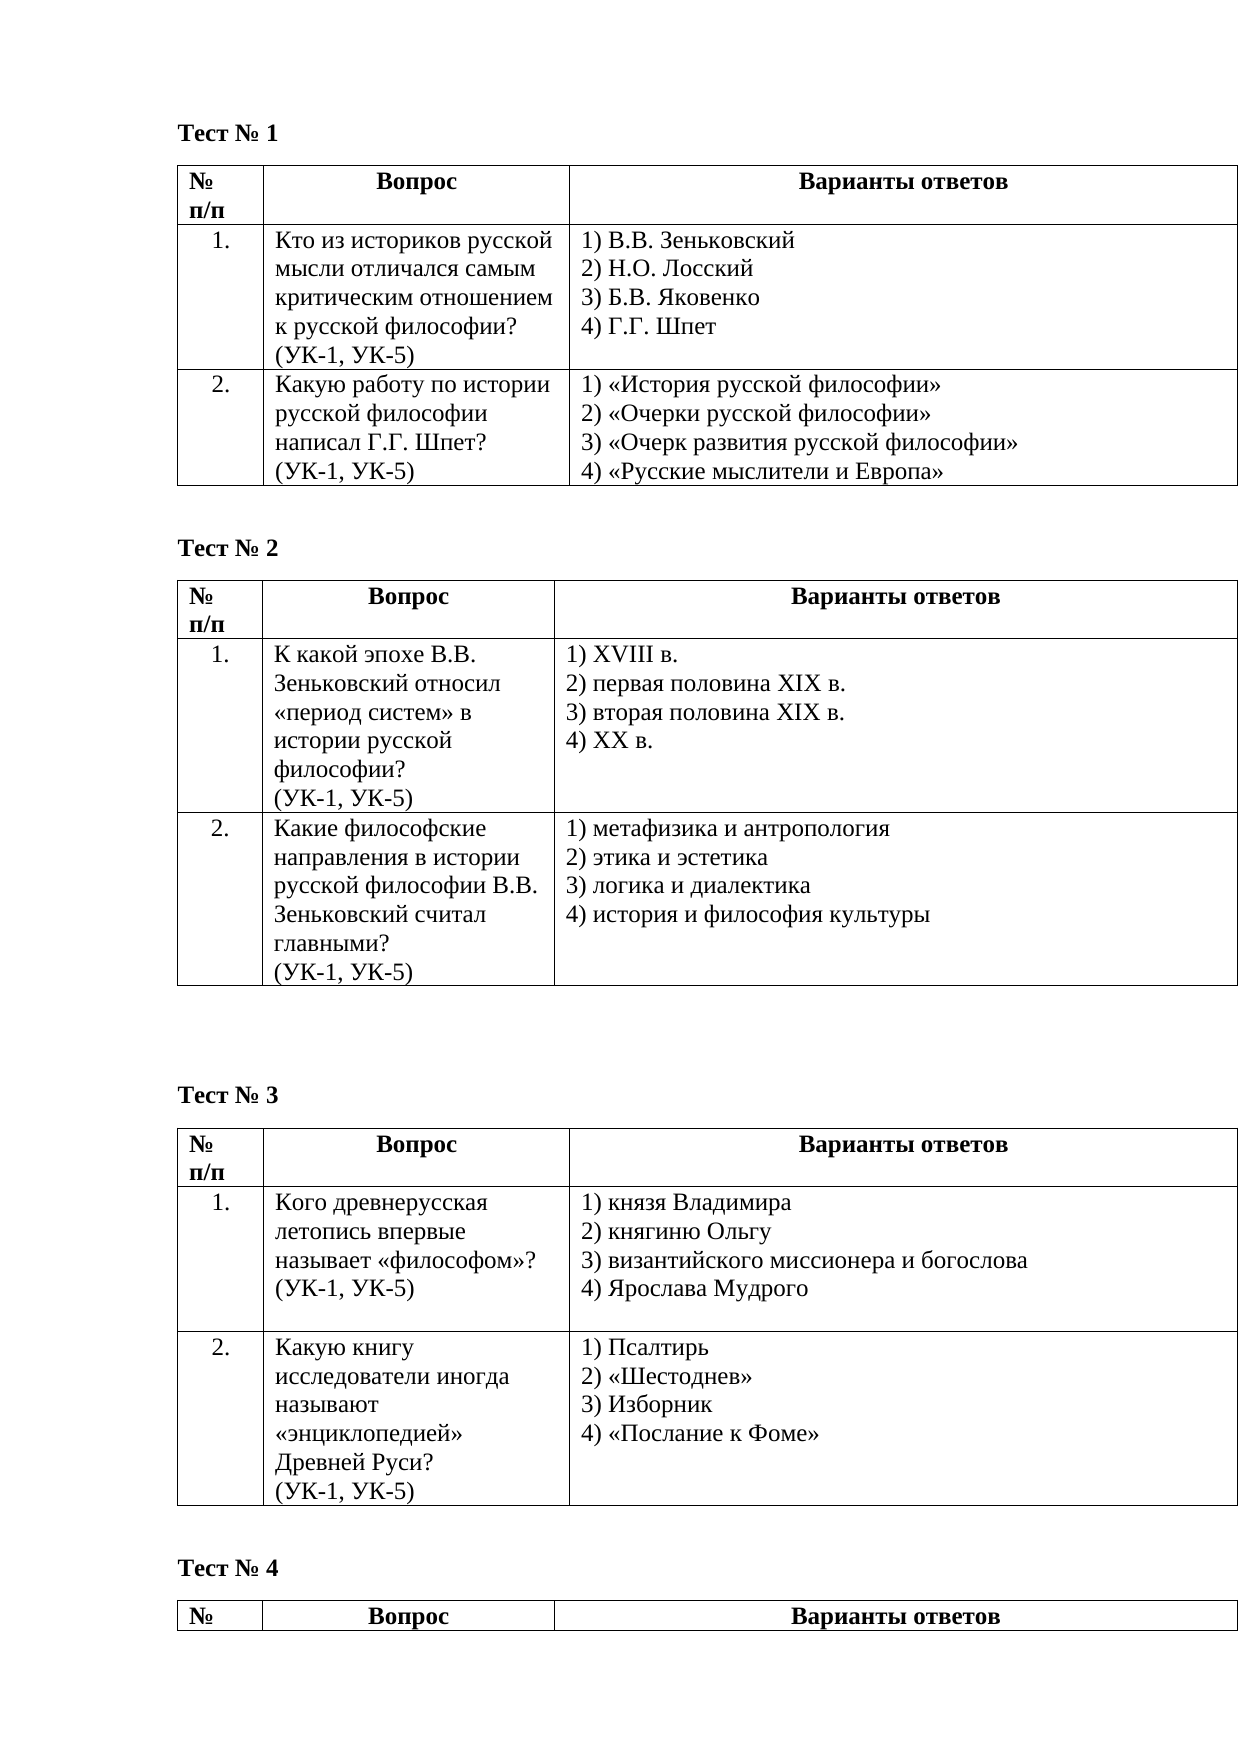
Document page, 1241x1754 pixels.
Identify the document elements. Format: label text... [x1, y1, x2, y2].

table_cell 2. [178, 1332, 263, 1504]
table_header Вопрос [264, 166, 569, 224]
table_cell 2. [178, 370, 263, 484]
table_header Варианты ответов [570, 1129, 1237, 1186]
table_header Варианты ответов [570, 166, 1237, 224]
table_cell 1) метафизика и антропология 2) этика и эстетика 3) логика и диалектика 4) история и философия культуры [555, 813, 1237, 985]
table_cell Кого древнерусская летопись впервые называет «философом»? (УК-1, УК-5) [264, 1187, 569, 1331]
table_header Варианты ответов [555, 581, 1237, 638]
table_header Варианты ответов [555, 1601, 1237, 1629]
table_cell 1) XVIII в. 2) первая половина XIX в. 3) вторая половина XIX в. 4) XX в. [555, 639, 1237, 812]
table_header Вопрос [263, 1601, 554, 1629]
table_header Вопрос [263, 581, 554, 638]
table_cell 1. [178, 639, 262, 812]
table_cell Какую книгу исследователи иногда называют «энциклопедией» Древней Руси? (УК-1, УК-5) [264, 1332, 569, 1504]
table_header № п/п [178, 1601, 262, 1629]
table_cell 1) «История русской философии» 2) «Очерки русской философии» 3) «Очерк развития русской философии» 4) «Русские мыслители и Европа» [570, 370, 1237, 484]
table_cell К какой эпохе В.В. Зеньковский относил «период систем» в истории русской философии? (УК-1, УК-5) [263, 639, 554, 812]
table_cell 1. [178, 225, 263, 368]
table_cell Какие философские направления в истории русской философии В.В. Зеньковский считал главными? (УК-1, УК-5) [263, 813, 554, 985]
table_header № п/п [178, 581, 262, 638]
table_cell 2. [178, 813, 262, 985]
text Тест № 2 [177, 533, 1152, 561]
table_cell 1) Псалтирь 2) «Шестоднев» 3) Изборник 4) «Послание к Фоме» [570, 1332, 1237, 1504]
table_cell Какую работу по истории русской философии написал Г.Г. Шпет? (УК-1, УК-5) [264, 370, 569, 484]
table_cell 1) князя Владимира 2) княгиню Ольгу 3) византийского миссионера и богослова 4) Ярослава Мудрого [570, 1187, 1237, 1331]
text Тест № 1 [177, 118, 1152, 147]
table_cell Кто из историков русской мысли отличался самым критическим отношением к русской философии? (УК-1, УК-5) [264, 225, 569, 368]
table_cell 1. [178, 1187, 263, 1331]
text Тест № 4 [177, 1553, 1152, 1581]
text Тест № 3 [177, 1081, 1152, 1109]
table_header № п/п [178, 1129, 263, 1186]
table_cell 1) В.В. Зеньковский 2) Н.О. Лосский 3) Б.В. Яковенко 4) Г.Г. Шпет [570, 225, 1237, 368]
table_header Вопрос [264, 1129, 569, 1186]
table_header № п/п [178, 166, 263, 224]
